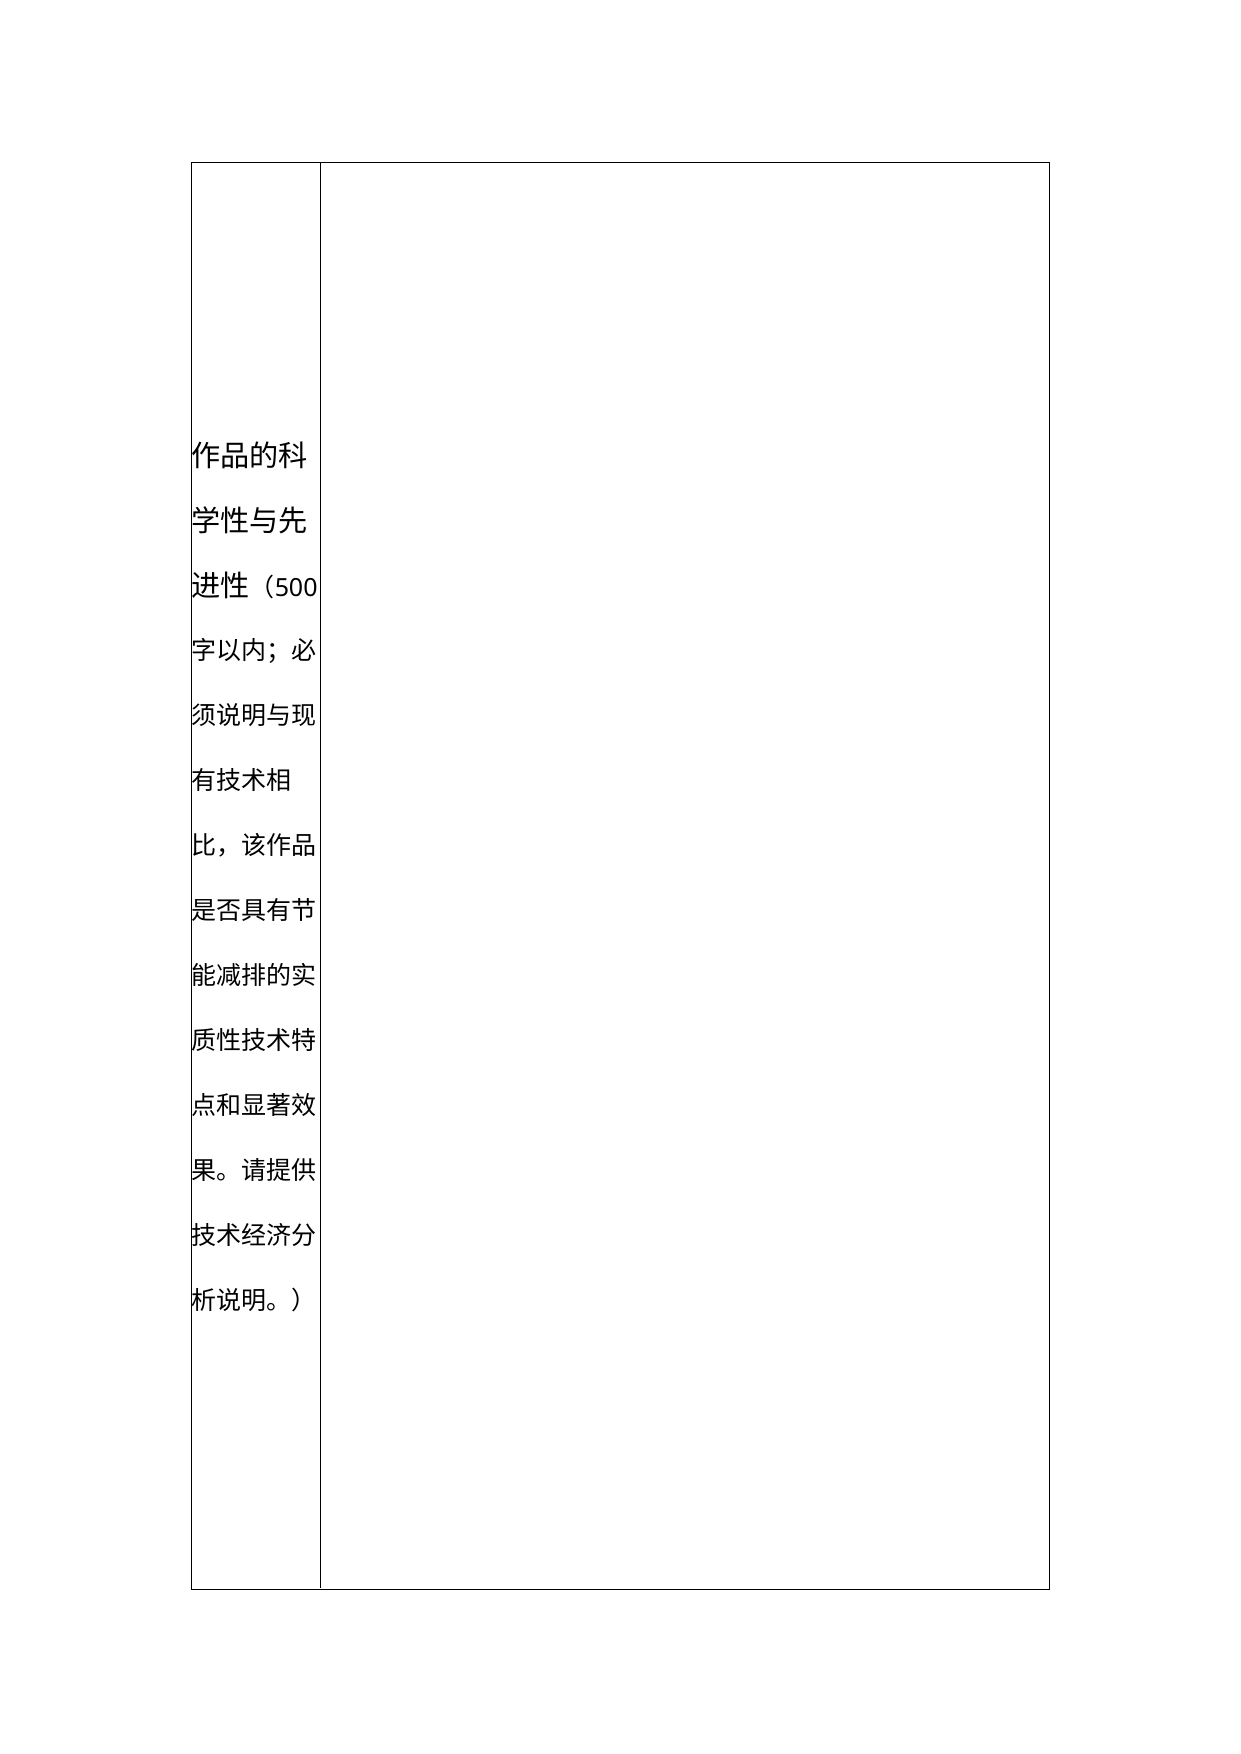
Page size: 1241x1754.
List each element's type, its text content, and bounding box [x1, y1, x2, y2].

table_cell [321, 163, 1049, 1588]
table_cell 作品的科学性与先进性（500字以内；必须说明与现有技术相比，该作品是否具有节能减排的实质性技术特点和显著效果。请提供技术经济分析说明。） [192, 163, 320, 1588]
